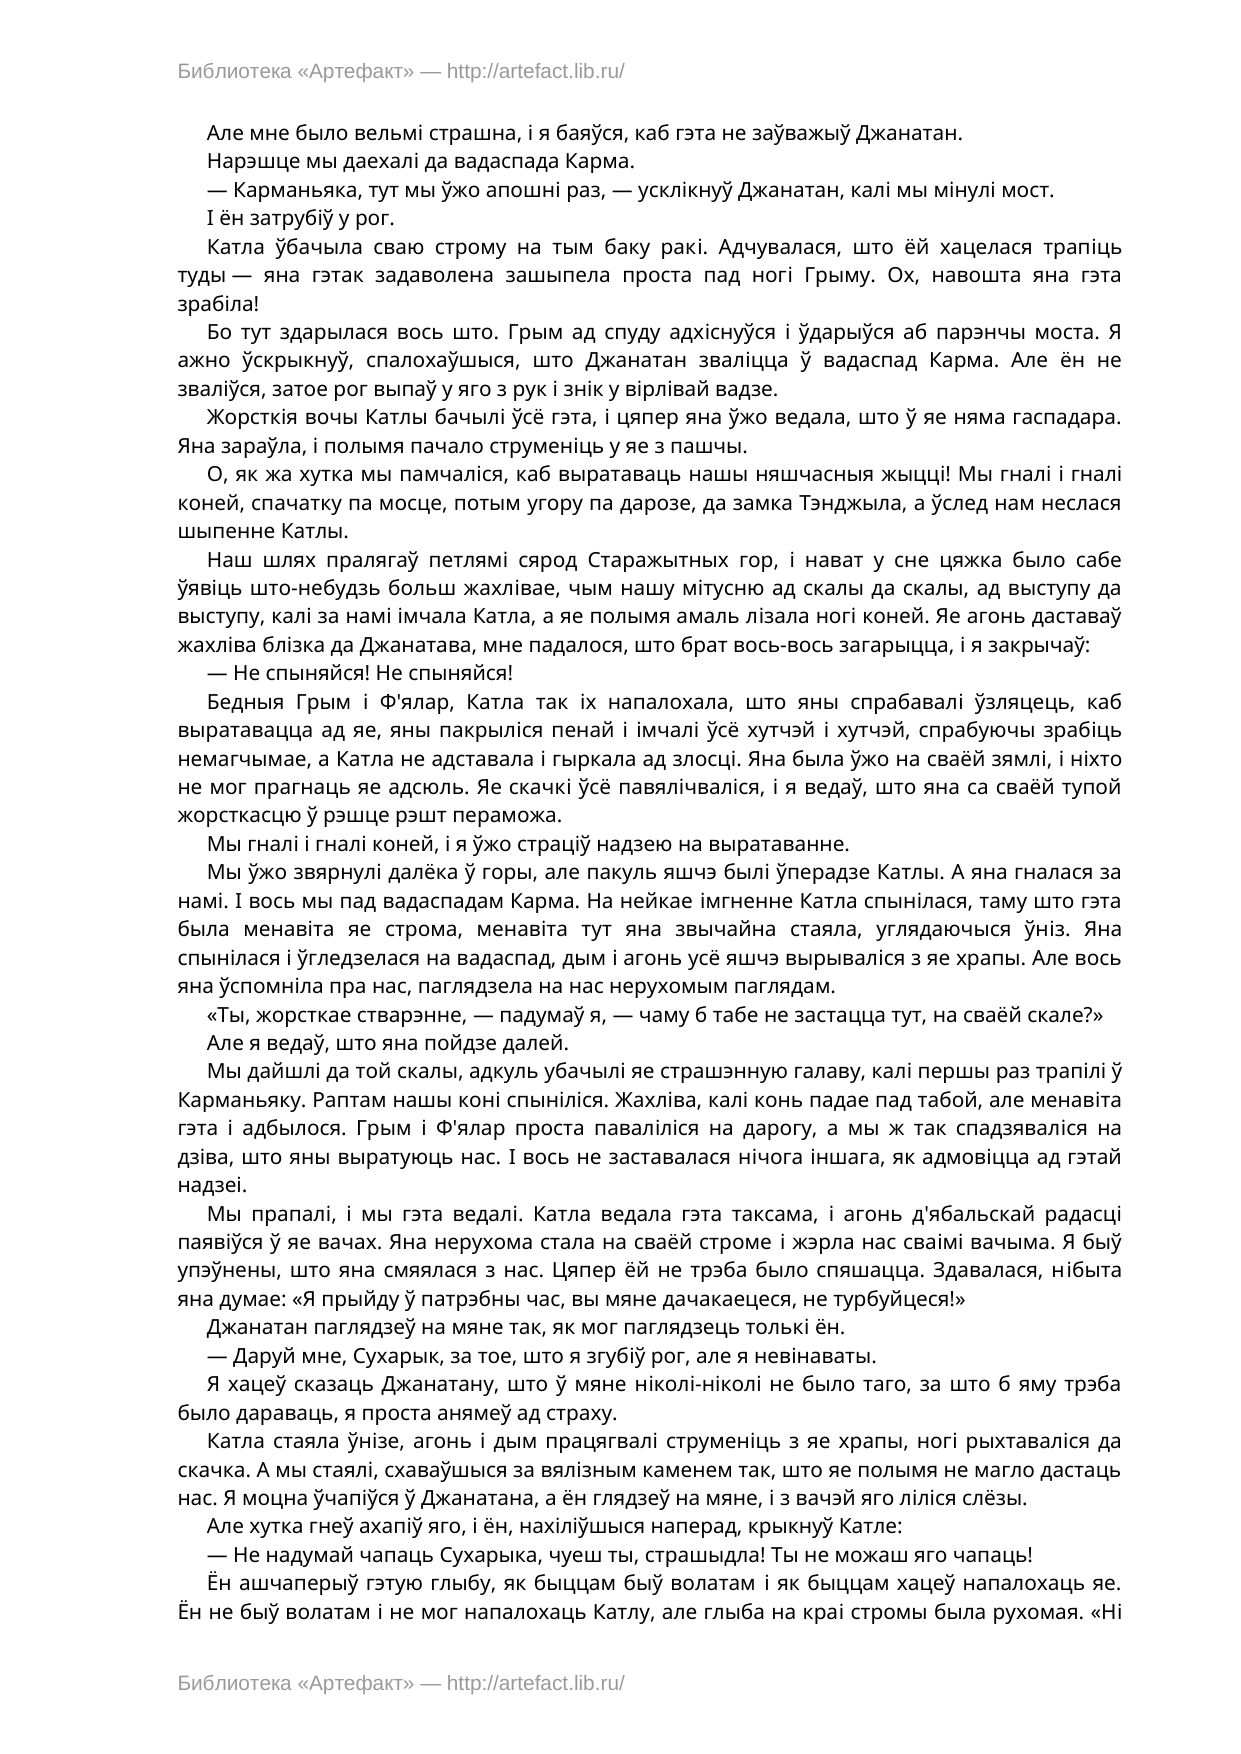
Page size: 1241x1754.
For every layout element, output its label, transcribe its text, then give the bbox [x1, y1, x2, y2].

text Нарэшце мы даехалi да вадаспада Карма. [177, 147, 1122, 175]
text О, як жа хутка мы памчалiся, каб выратаваць нашы няшчасныя жыццi! Мы гналi i гналi коней, спачатку па мосце, потым угору па дарозе, да замка Тэнджыла, а ўслед нам неслася шыпенне Катлы. [177, 459, 1122, 545]
text Я хацеў сказаць Джанатану, што ў мяне нiколi-нiколi не было таго, за што б яму трэба было дараваць, я проста анямеў ад страху. [177, 1369, 1122, 1426]
text Наш шлях пралягаў петлямi сярод Старажытных гор, i нават у сне цяжка было сабе ўявiць што-небудзь больш жахлiвае, чым нашу мiтусню ад скалы да скалы, ад выступу да выступу, калi за намi iмчала Катла, а яе полымя амаль лiзала ногi коней. Яе агонь даставаў жахлiва блiзка да Джанатава, мне падалося, што брат вось-вось загарыцца, i я закрычаў: [177, 545, 1122, 658]
text Мы дайшлi да той скалы, адкуль убачылi яе страшэнную галаву, калi першы раз трапiлi ў Карманьяку. Раптам нашы конi спынiлiся. Жахлiва, калi конь падае пад табой, але менавiта гэта i адбылося. Грым i Ф'ялар проста павалiлiся на дарогу, а мы ж так спадзявалiся на дзiва, што яны выратуюць нас. I вось не заставалася нiчога iншага, як адмовiцца ад гэтай надзеi. [177, 1057, 1122, 1199]
text I ён затрубiў у рог. [177, 203, 1122, 232]
text Мы ўжо звярнулi далёка ў горы, але пакуль яшчэ былi ўперадзе Катлы. А яна гналася за намi. I вось мы пад вадаспадам Карма. На нейкае iмгненне Катла спынiлася, таму што гэта была менавiта яе строма, менавiта тут яна звычайна стаяла, углядаючыся ўнiз. Яна спынiлася i ўгледзелася на вадаспад, дым i агонь усё яшчэ вырывалiся з яе храпы. Але вось яна ўспомнiла пра нас, паглядзела на нас нерухомым паглядам. [177, 857, 1122, 1000]
text Бедныя Грым i Ф'ялар, Катла так iх напалохала, што яны спрабавалi ўзляцець, каб выратавацца ад яе, яны пакрылiся пенай i iмчалi ўсё хутчэй i хутчэй, спрабуючы зрабiць немагчымае, а Катла не адставала i гыркала ад злосцi. Яна была ўжо на сваёй зямлi, i нiхто не мог прагнаць яе адсюль. Яе скачкi ўсё павялiчвалiся, i я ведаў, што яна са сваёй тупой жорсткасцю ў рэшце рэшт пераможа. [177, 687, 1122, 829]
text Мы гналi i гналi коней, i я ўжо страцiў надзею на выратаванне. [177, 829, 1122, 857]
text Катла ўбачыла сваю строму на тым баку ракi. Адчувалася, што ёй хацелася трапiць туды — яна гэтак задаволена зашыпела проста пад ногi Грыму. Ох, навошта яна гэта зрабiла! [177, 232, 1122, 317]
text Але мне было вельмi страшна, i я баяўся, каб гэта не заўважыў Джанатан. [177, 118, 1122, 147]
text — Даруй мне, Сухарык, за тое, што я згубiў рог, але я невiнаваты. [177, 1341, 1122, 1369]
text — Не спыняйся! Не спыняйся! [177, 658, 1122, 687]
text — Не надумай чапаць Сухарыка, чуеш ты, страшыдла! Ты не можаш яго чапаць! [177, 1540, 1122, 1568]
text — Карманьяка, тут мы ўжо апошнi раз, — усклiкнуў Джанатан, калi мы мiнулi мост. [177, 175, 1122, 203]
text Мы прапалi, i мы гэта ведалi. Катла ведала гэта таксама, i агонь д'ябальскай радасцi паявiўся ў яе вачах. Яна нерухома стала на сваёй строме i жэрла нас сваiмi вачыма. Я быў упэўнены, што яна смяялася з нас. Цяпер ёй не трэба было спяшацца. Здавалася, нiбыта яна думае: «Я прыйду ў патрэбны час, вы мяне дачакаецеся, не турбуйцеся!» [177, 1199, 1122, 1312]
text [177, 1568, 1122, 1625]
text Джанатан паглядзеў на мяне так, як мог паглядзець толькi ён. [177, 1312, 1122, 1341]
text «Ты, жорсткае стварэнне, — падумаў я, — чаму б табе не застацца тут, на сваёй скале?» [177, 1000, 1122, 1028]
text Бо тут здарылася вось што. Грым ад спуду адхiснуўся i ўдарыўся аб парэнчы моста. Я ажно ўскрыкнуў, спалохаўшыся, што Джанатан звалiцца ў вадаспад Карма. Але ён не звалiўся, затое рог выпаў у яго з рук i знiк у вiрлiвай вадзе. [177, 317, 1122, 402]
text Але я ведаў, што яна пойдзе далей. [177, 1028, 1122, 1057]
text Жорсткiя вочы Катлы бачылi ўсё гэта, i цяпер яна ўжо ведала, што ў яе няма гаспадара. Яна зараўла, i полымя пачало струменiць у яе з пашчы. [177, 402, 1122, 459]
text Але хутка гнеў ахапiў яго, i ён, нахiлiўшыся наперад, крыкнуў Катле: [177, 1512, 1122, 1540]
text Катла стаяла ўнiзе, агонь i дым працягвалi струменiць з яе храпы, ногi рыхтавалiся да скачка. А мы стаялi, схаваўшыся за вялiзным каменем так, што яе полымя не магло дастаць нас. Я моцна ўчапiўся ў Джанатана, а ён глядзеў на мяне, i з вачэй яго лiлiся слёзы. [177, 1426, 1122, 1512]
